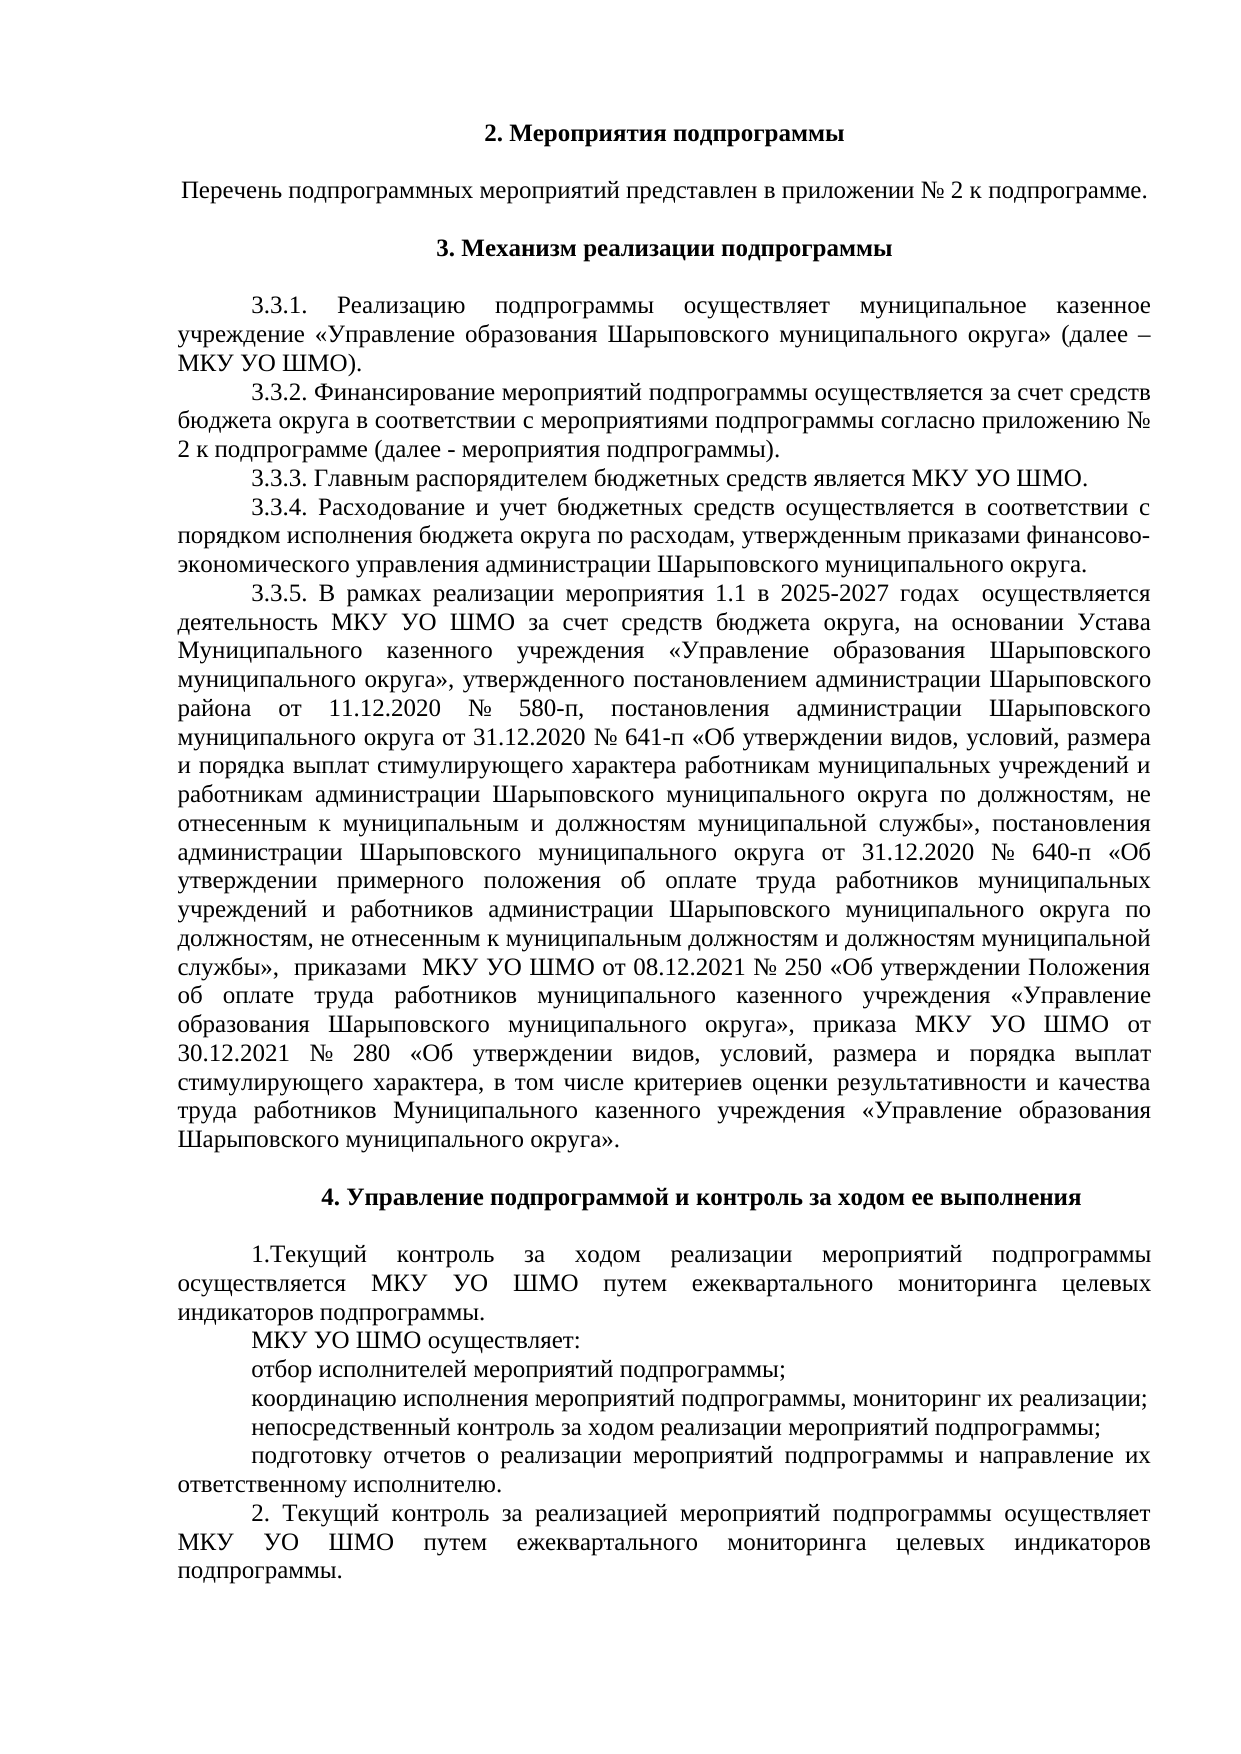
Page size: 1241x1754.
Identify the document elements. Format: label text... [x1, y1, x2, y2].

text МКУ УО ШМО осуществляет: [177, 1326, 1152, 1354]
text 2. Мероприятия подпрограммы [177, 118, 1152, 147]
text 3.3.2. Финансирование мероприятий подпрограммы осуществляется за счет средств бюджета округа в соответствии с мероприятиями подпрограммы согласно приложению № 2 к подпрограмме (далее - мероприятия подпрограммы). [177, 377, 1152, 463]
text координацию исполнения мероприятий подпрограммы, мониторинг их реализации; [177, 1383, 1152, 1412]
text Перечень подпрограммных мероприятий представлен в приложении № 2 к подпрограмме. [177, 176, 1152, 204]
text 3.3.5. В рамках реализации мероприятия 1.1 в 2025-2027 годах осуществляется деятельность МКУ УО ШМО за счет средств бюджета округа, на основании Устава Муниципального казенного учреждения «Управление образования Шарыповского муниципального округа», утвержденного постановлением администрации Шарыповского района от 11.12.2020 № 580-п, постановления администрации Шарыповского муниципального округа от 31.12.2020 № 641-п «Об утверждении видов, условий, размера и порядка выплат стимулирующего характера работникам муниципальных учреждений и работникам администрации Шарыповского муниципального округа по должностям, не отнесенным к муниципальным и должностям муниципальной службы», постановления администрации Шарыповского муниципального округа от 31.12.2020 № 640-п «Об утверждении примерного положения об оплате труда работников муниципальных учреждений и работников администрации Шарыповского муниципального округа по должностям, не отнесенным к муниципальным должностям и должностям муниципальной службы», приказами МКУ УО ШМО от 08.12.2021 № 250 «Об утверждении Положения об оплате труда работников муниципального казенного учреждения «Управление образования Шарыповского муниципального округа», приказа МКУ УО ШМО от 30.12.2021 № 280 «Об утверждении видов, условий, размера и порядка выплат стимулирующего характера, в том числе критериев оценки результативности и качества труда работников Муниципального казенного учреждения «Управление образования Шарыповского муниципального округа». [177, 578, 1152, 1153]
text отбор исполнителей мероприятий подпрограммы; [177, 1354, 1152, 1383]
text 4. Управление подпрограммой и контроль за ходом ее выполнения [177, 1182, 1152, 1211]
text 1.Текущий контроль за ходом реализации мероприятий подпрограммы осуществляется МКУ УО ШМО путем ежеквартального мониторинга целевых индикаторов подпрограммы. [177, 1239, 1152, 1326]
text непосредственный контроль за ходом реализации мероприятий подпрограммы; [177, 1412, 1152, 1441]
text 2. Текущий контроль за реализацией мероприятий подпрограммы осуществляет МКУ УО ШМО путем ежеквартального мониторинга целевых индикаторов подпрограммы. [177, 1498, 1152, 1584]
text подготовку отчетов о реализации мероприятий подпрограммы и направление их ответственному исполнителю. [177, 1441, 1152, 1498]
text 3.3.3. Главным распорядителем бюджетных средств является МКУ УО ШМО. [177, 463, 1152, 492]
text 3.3.4. Расходование и учет бюджетных средств осуществляется в соответствии с порядком исполнения бюджета округа по расходам, утвержденным приказами финансово-экономического управления администрации Шарыповского муниципального округа. [177, 492, 1152, 578]
text 3.3.1. Реализацию подпрограммы осуществляет муниципальное казенное учреждение «Управление образования Шарыповского муниципального округа» (далее – МКУ УО ШМО). [177, 291, 1152, 377]
text 3. Механизм реализации подпрограммы [177, 233, 1152, 262]
